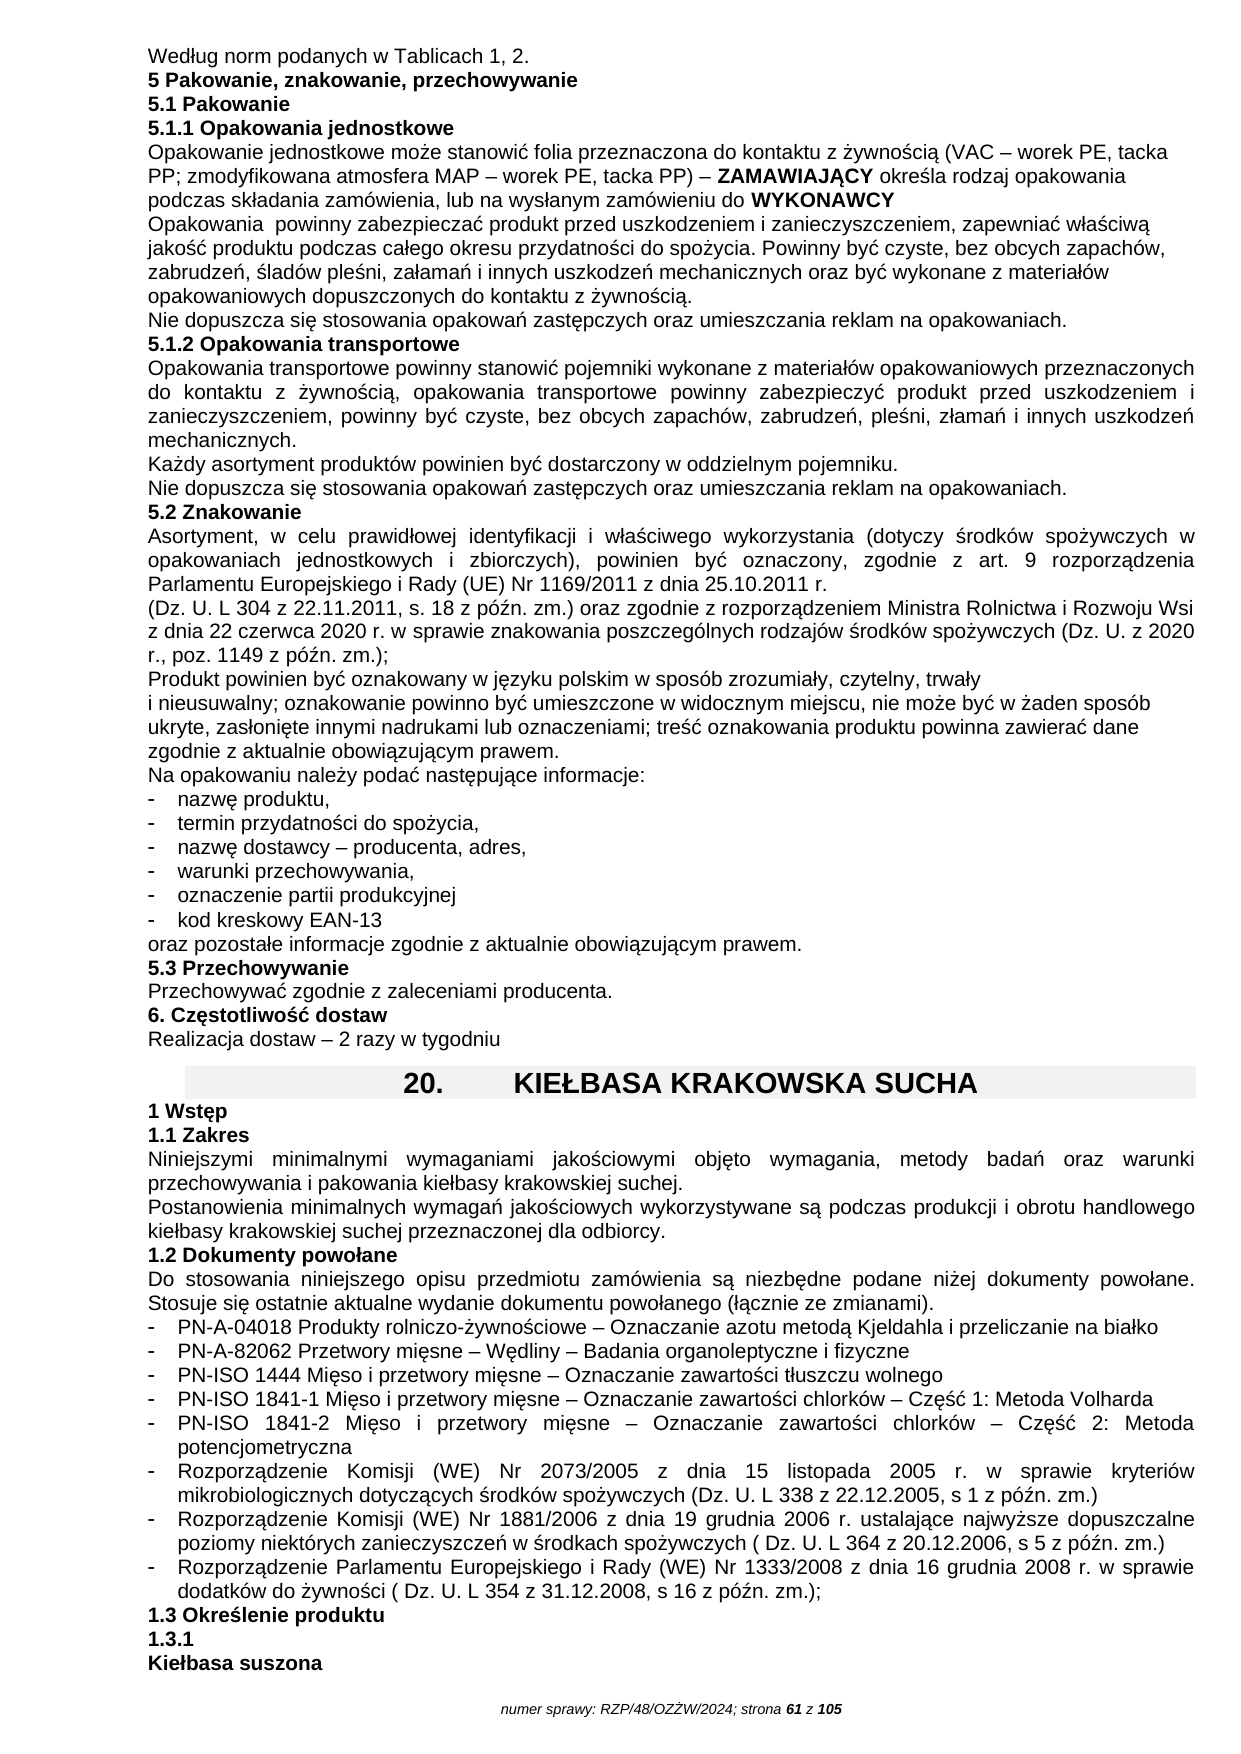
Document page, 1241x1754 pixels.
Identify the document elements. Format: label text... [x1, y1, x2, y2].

text 1.2 Dokumenty powołane [148, 1243, 1196, 1267]
text 5.1.1 Opakowania jednostkowe [148, 116, 1196, 140]
text Postanowienia minimalnych wymagań jakościowych wykorzystywane są podczas produkcji i obrotu handlowego kiełbasy krakowskiej suchej przeznaczonej dla odbiorcy. [148, 1195, 1196, 1243]
list PN-ISO 1841-1 Mięso i przetwory mięsne – Oznaczanie zawartości chlorków – Część 1: Metoda Volharda [148, 1387, 1196, 1411]
list PN-ISO 1841-2 Mięso i przetwory mięsne – Oznaczanie zawartości chlorków – Część 2: Metoda potencjometryczna [148, 1411, 1196, 1459]
text 5.2 Znakowanie [148, 499, 1196, 523]
text Niniejszymi minimalnymi wymaganiami jakościowymi objęto wymagania, metody badań oraz warunki przechowywania i pakowania kiełbasy krakowskiej suchej. [148, 1147, 1196, 1195]
text 1.3 Określenie produktu [148, 1603, 1196, 1627]
text Nie dopuszcza się stosowania opakowań zastępczych oraz umieszczania reklam na opakowaniach. [148, 476, 1196, 499]
text Każdy asortyment produktów powinien być dostarczony w oddzielnym pojemniku. [148, 452, 1196, 476]
text 5.3 Przechowywanie [148, 955, 1196, 979]
text 6. Częstotliwość dostaw [148, 1003, 1196, 1027]
list oznaczenie partii produkcyjnej [148, 883, 1196, 907]
list kiełbasa krakowska sucha [185, 1066, 1196, 1099]
list Rozporządzenie Komisji (WE) Nr 1881/2006 z dnia 19 grudnia 2006 r. ustalające najwyższe dopuszczalne poziomy niektórych zanieczyszczeń w środkach spożywczych ( Dz. U. L 364 z 20.12.2006, s 5 z późn. zm.) [148, 1507, 1196, 1555]
text Produkt powinien być oznakowany w języku polskim w sposób zrozumiały, czytelny, trwały i nieusuwalny; oznakowanie powinno być umieszczone w widocznym miejscu, nie może być w żaden sposób ukryte, zasłonięte innymi nadrukami lub oznaczeniami; treść oznakowania produktu powinna zawierać dane zgodnie z aktualnie obowiązującym prawem. [148, 667, 1196, 763]
text Opakowania transportowe powinny stanowić pojemniki wykonane z materiałów opakowaniowych przeznaczonych do kontaktu z żywnością, opakowania transportowe powinny zabezpieczyć produkt przed uszkodzeniem i zanieczyszczeniem, powinny być czyste, bez obcych zapachów, zabrudzeń, pleśni, złamań i innych uszkodzeń mechanicznych. [148, 356, 1196, 452]
text 1.3.1 [148, 1627, 1196, 1651]
list warunki przechowywania, [148, 859, 1196, 883]
list Rozporządzenie Komisji (WE) Nr 2073/2005 z dnia 15 listopada 2005 r. w sprawie kryteriów mikrobiologicznych dotyczących środków spożywczych (Dz. U. L 338 z 22.12.2005, s 1 z późn. zm.) [148, 1459, 1196, 1507]
text (Dz. U. L 304 z 22.11.2011, s. 18 z późn. zm.) oraz zgodnie z rozporządzeniem Ministra Rolnictwa i Rozwoju Wsi z dnia 22 czerwca 2020 r. w sprawie znakowania poszczególnych rodzajów środków spożywczych (Dz. U. z 2020 r., poz. 1149 z późn. zm.); [148, 595, 1196, 667]
text Według norm podanych w Tablicach 1, 2. [148, 44, 1196, 68]
text Nie dopuszcza się stosowania opakowań zastępczych oraz umieszczania reklam na opakowaniach. [148, 308, 1196, 332]
list nazwę produktu, [148, 787, 1196, 811]
text 1.1 Zakres [148, 1123, 1196, 1147]
list termin przydatności do spożycia, [148, 811, 1196, 835]
list kod kreskowy EAN-13 [148, 907, 1196, 931]
text Realizacja dostaw – 2 razy w tygodniu [148, 1027, 1196, 1051]
text 5.1.2 Opakowania transportowe [148, 332, 1196, 356]
text 1 Wstęp [148, 1099, 1196, 1123]
text Opakowanie jednostkowe może stanowić folia przeznaczona do kontaktu z żywnością (VAC – worek PE, tacka PP; zmodyfikowana atmosfera MAP – worek PE, tacka PP) – ZAMAWIAJĄCY określa rodzaj opakowania podczas składania zamówienia, lub na wysłanym zamówieniu do WYKONAWCY [148, 140, 1196, 212]
text Do stosowania niniejszego opisu przedmiotu zamówienia są niezbędne podane niżej dokumenty powołane. Stosuje się ostatnie aktualne wydanie dokumentu powołanego (łącznie ze zmianami). [148, 1267, 1196, 1315]
text Opakowania powinny zabezpieczać produkt przed uszkodzeniem i zanieczyszczeniem, zapewniać właściwą jakość produktu podczas całego okresu przydatności do spożycia. Powinny być czyste, bez obcych zapachów, zabrudzeń, śladów pleśni, załamań i innych uszkodzeń mechanicznych oraz być wykonane z materiałów opakowaniowych dopuszczonych do kontaktu z żywnością. [148, 212, 1196, 308]
list nazwę dostawcy – producenta, adres, [148, 835, 1196, 859]
list PN-A-82062 Przetwory mięsne – Wędliny – Badania organoleptyczne i fizyczne [148, 1339, 1196, 1363]
list Rozporządzenie Parlamentu Europejskiego i Rady (WE) Nr 1333/2008 z dnia 16 grudnia 2008 r. w sprawie dodatków do żywności ( Dz. U. L 354 z 31.12.2008, s 16 z późn. zm.); [148, 1555, 1196, 1603]
text Kiełbasa suszona [148, 1651, 1196, 1675]
text Asortyment, w celu prawidłowej identyfikacji i właściwego wykorzystania (dotyczy środków spożywczych w opakowaniach jednostkowych i zbiorczych), powinien być oznaczony, zgodnie z art. 9 rozporządzenia Parlamentu Europejskiego i Rady (UE) Nr 1169/2011 z dnia 25.10.2011 r. [148, 523, 1196, 595]
text Na opakowaniu należy podać następujące informacje: [148, 763, 1196, 787]
text 5.1 Pakowanie [148, 92, 1196, 116]
text oraz pozostałe informacje zgodnie z aktualnie obowiązującym prawem. [148, 931, 1196, 955]
text Przechowywać zgodnie z zaleceniami producenta. [148, 979, 1196, 1003]
text 5 Pakowanie, znakowanie, przechowywanie [148, 68, 1196, 92]
list PN-A-04018 Produkty rolniczo-żywnościowe – Oznaczanie azotu metodą Kjeldahla i przeliczanie na białko [148, 1315, 1196, 1339]
list PN-ISO 1444 Mięso i przetwory mięsne – Oznaczanie zawartości tłuszczu wolnego [148, 1363, 1196, 1387]
